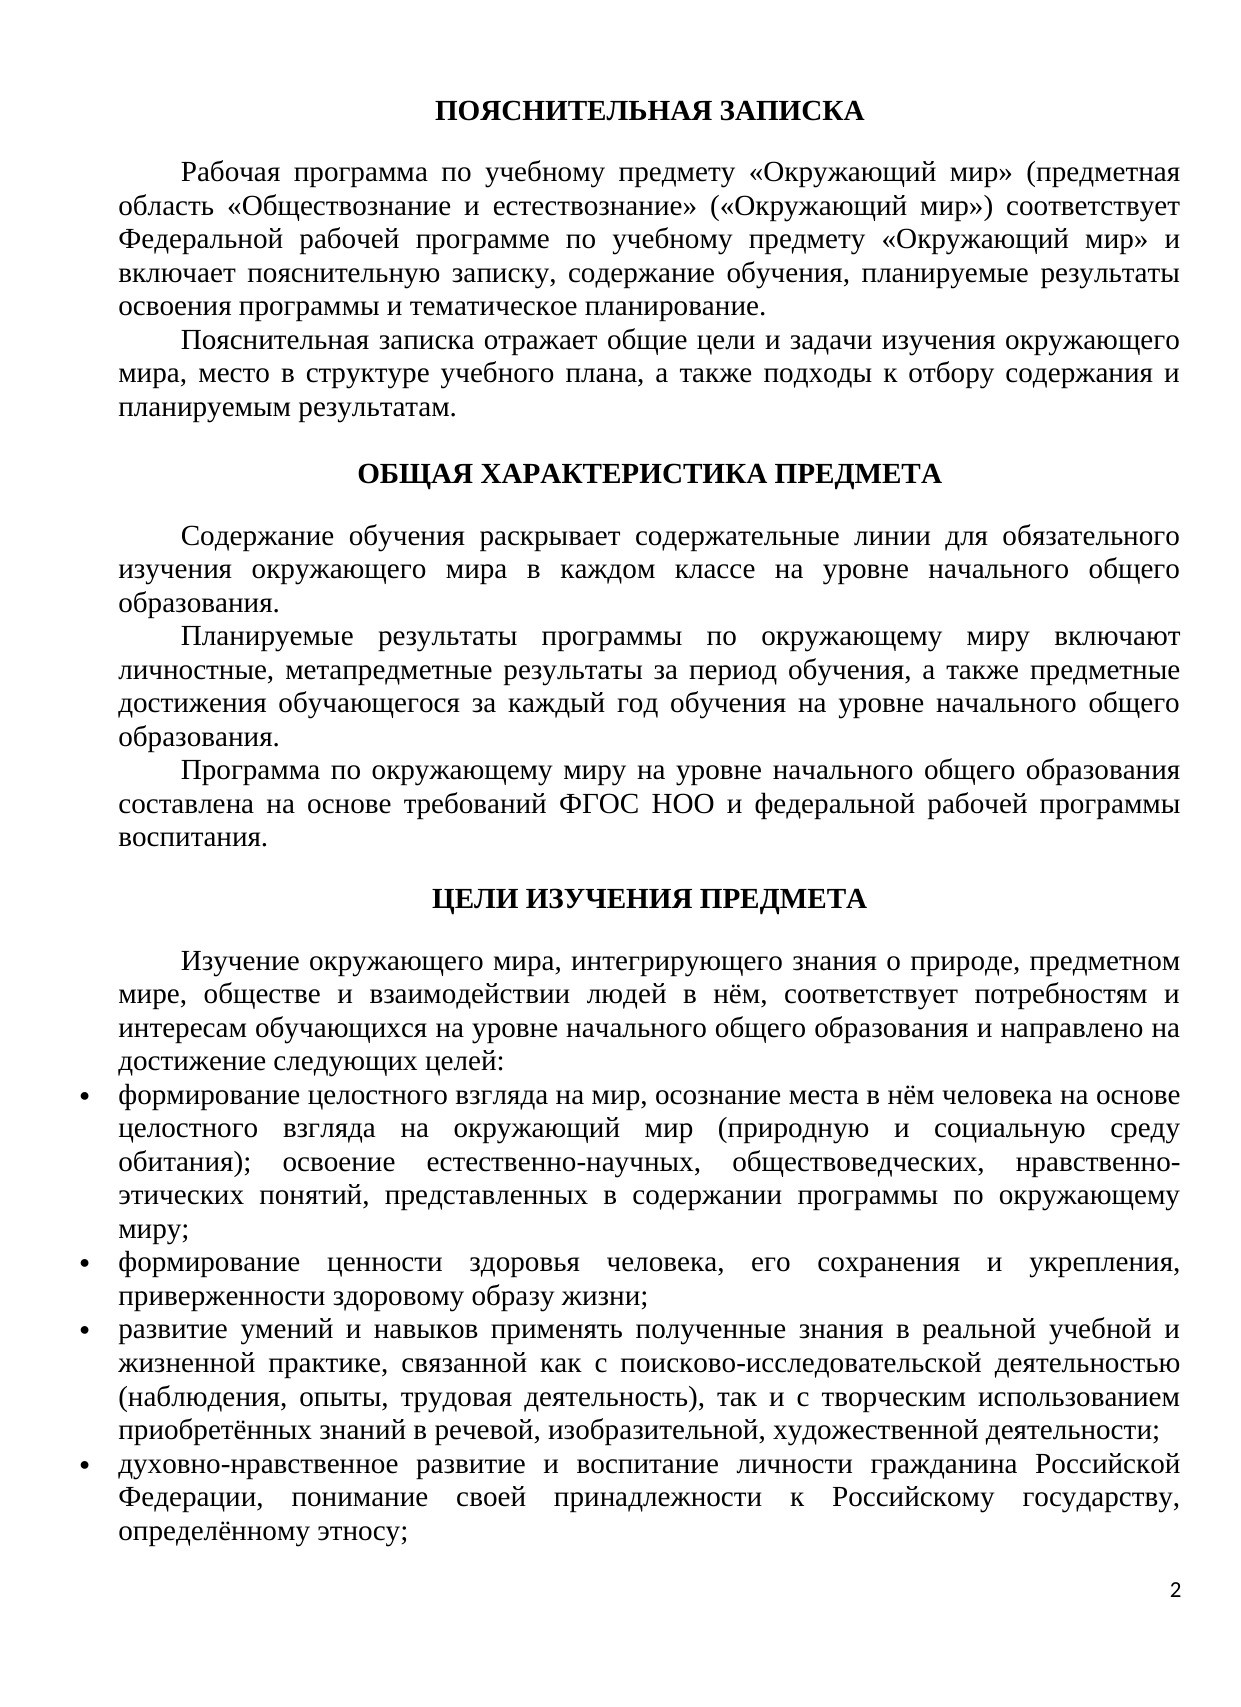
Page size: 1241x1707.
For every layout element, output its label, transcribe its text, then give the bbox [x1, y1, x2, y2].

text ЦЕЛИ ИЗУЧЕНИЯ ПРЕДМЕТА [118, 881, 1181, 914]
text Программа по окружающему миру на уровне начального общего образования составлена на основе требований ФГОС НОО и федеральной рабочей программы воспитания. [118, 752, 1181, 853]
text Планируемые результаты программы по окружающему миру включают личностные, метапредметные результаты за период обучения, а также предметные достижения обучающегося за каждый год обучения на уровне начального общего образования. [118, 618, 1181, 752]
list формирование ценности здоровья человека, его сохранения и укрепления, приверженности здоровому образу жизни; [81, 1244, 1181, 1312]
text Пояснительная записка отражает общие цели и задачи изучения окружающего мира, место в структуре учебного плана, а также подходы к отбору содержания и планируемым результатам. [118, 322, 1181, 422]
text Рабочая программа по учебному предмету «Окружающий мир» (предметная область «Обществознание и естествознание» («Окружающий мир») соответствует Федеральной рабочей программе по учебному предмету «Окружающий мир» и включает пояснительную записку, содержание обучения, планируемые результаты освоения программы и тематическое планирование. [118, 154, 1181, 322]
list формирование целостного взгляда на мир, осознание места в нём человека на основе целостного взгляда на окружающий мир (природную и социальную среду обитания); освоение естественно-научных, обществоведческих, нравственно-этических понятий, представленных в содержании программы по окружающему миру; [81, 1077, 1181, 1244]
text ОБЩАЯ ХАРАКТЕРИСТИКА ПРЕДМЕТА [118, 456, 1181, 489]
text Содержание обучения раскрывает содержательные линии для обязательного изучения окружающего мира в каждом классе на уровне начального общего образования. [118, 518, 1181, 618]
text ПОЯСНИТЕЛЬНАЯ ЗАПИСКА [118, 93, 1181, 126]
list развитие умений и навыков применять полученные знания в реальной учебной и жизненной практике, связанной как с поисково-исследовательской деятельностью (наблюдения, опыты, трудовая деятельность), так и с творческим использованием приобретённых знаний в речевой, изобразительной, художественной деятельности; [81, 1312, 1181, 1446]
text Изучение окружающего мира, интегрирующего знания о природе, предметном мире, обществе и взаимодействии людей в нём, соответствует потребностям и интересам обучающихся на уровне начального общего образования и направлено на достижение следующих целей: [118, 943, 1181, 1077]
list духовно-нравственное развитие и воспитание личности гражданина Российской Федерации, понимание своей принадлежности к Российскому государству, определённому этносу; [81, 1446, 1181, 1546]
